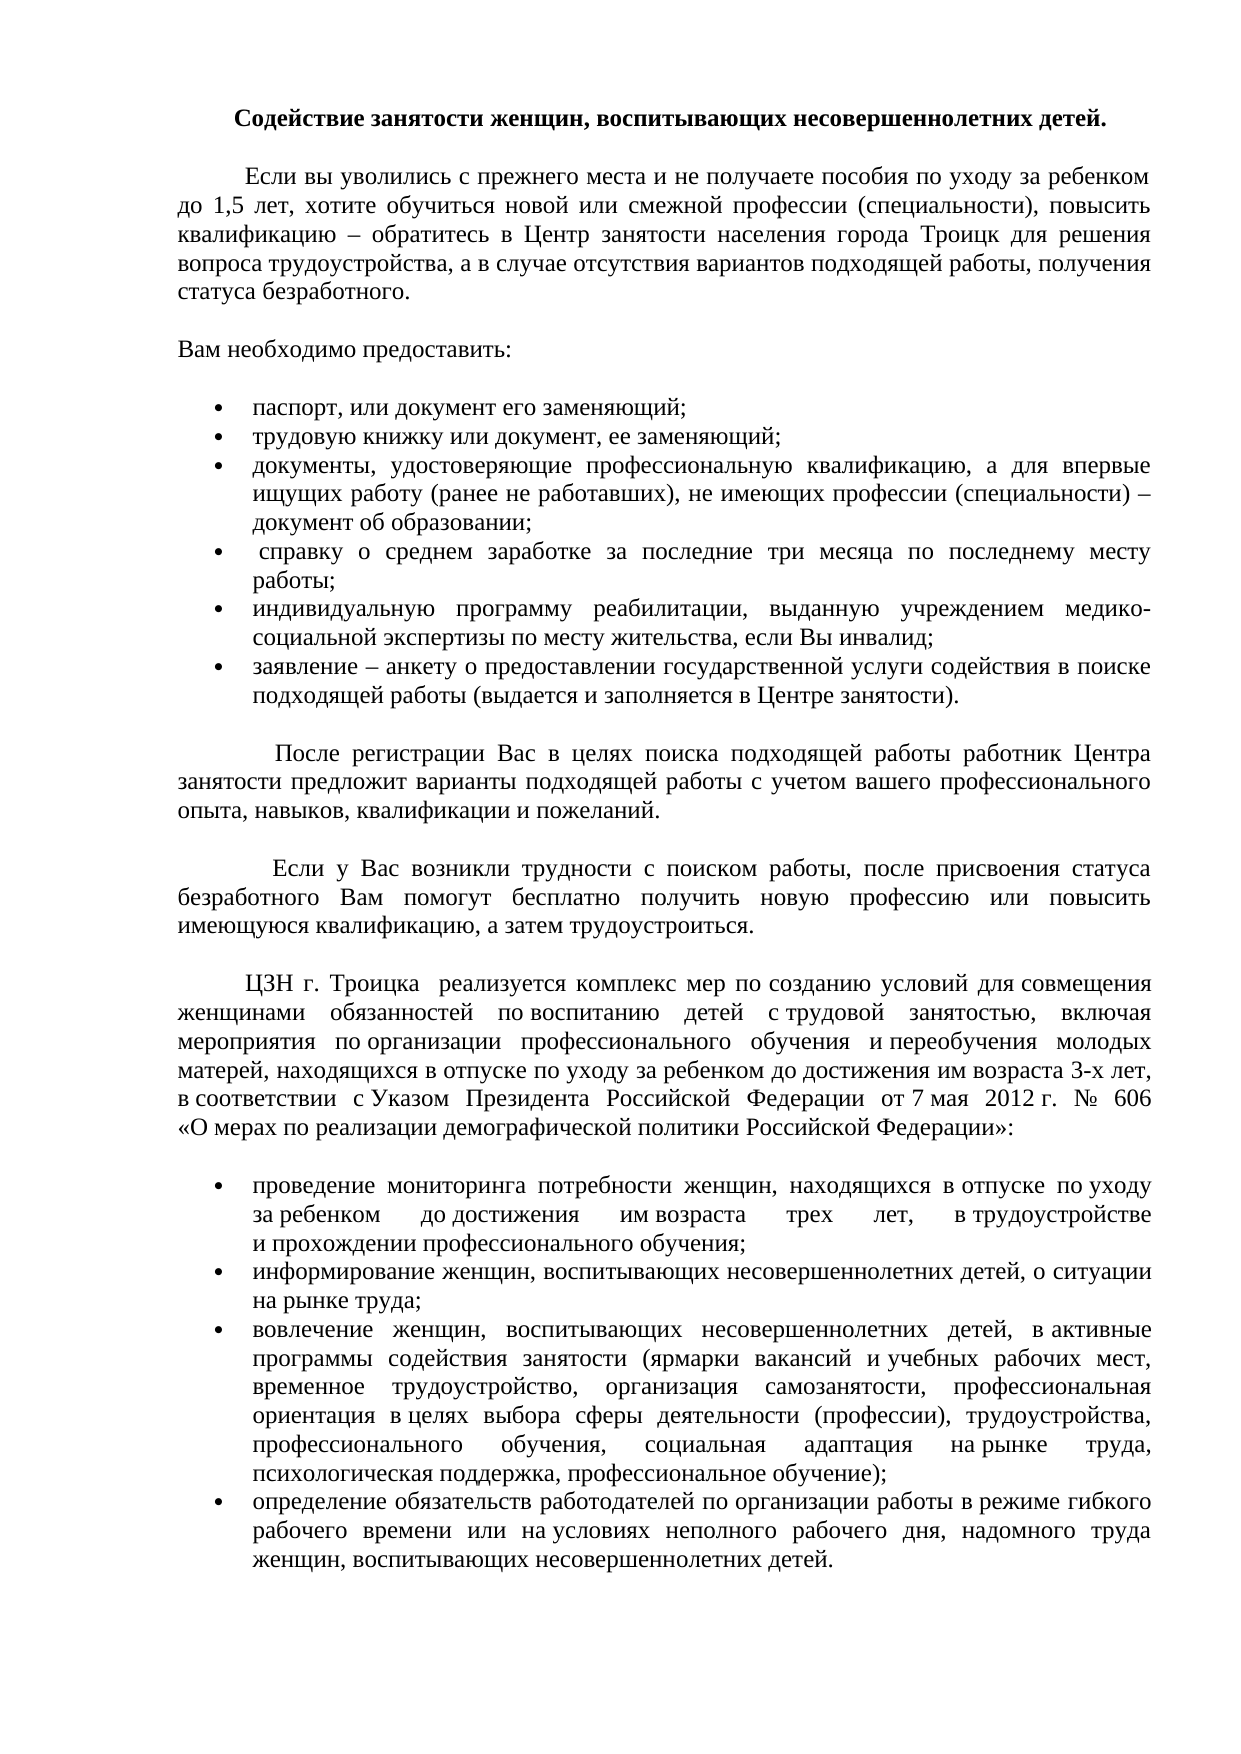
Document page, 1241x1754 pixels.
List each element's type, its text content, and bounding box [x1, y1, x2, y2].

text Если вы уволились с прежнего места и не получаете пособия по уходу за ребенком до 1,5 лет, хотите обучиться новой или смежной профессии (специальности), повысить квалификацию – обратитесь в Центр занятости населения города Троицк для решения вопроса трудоустройства, а в случае отсутствия вариантов подходящей работы, получения статуса безработного. [177, 161, 1152, 305]
list вовлечение женщин, воспитывающих несовершеннолетних детей, в активные программы содействия занятости (ярмарки вакансий и учебных рабочих мест, временное трудоустройство, организация самозанятости, профессиональная ориентация в целях выбора сферы деятельности (профессии), трудоустройства, профессионального обучения, социальная адаптация на рынке труда, психологическая поддержка, профессиональное обучение); [215, 1314, 1152, 1486]
list паспорт, или документ его заменяющий; [215, 392, 1152, 421]
list информирование женщин, воспитывающих несовершеннолетних детей, о ситуации на рынке труда; [215, 1256, 1152, 1314]
text Вам необходимо предоставить: [177, 334, 1152, 363]
list документы, удостоверяющие профессиональную квалификацию, а для впервые ищущих работу (ранее не работавших), не имеющих профессии (специальности) – документ об образовании; [215, 450, 1152, 536]
text Содействие занятости женщин, воспитывающих несовершеннолетних детей. [177, 103, 1152, 132]
list индивидуальную программу реабилитации, выданную учреждением медико-социальной экспертизы по месту жительства, если Вы инвалид; [215, 593, 1152, 651]
list заявление – анкету о предоставлении государственной услуги содействия в поиске подходящей работы (выдается и заполняется в Центре занятости). [215, 651, 1152, 708]
text ЦЗН г. Троицка реализуется комплекс мер по созданию условий для совмещения женщинами обязанностей по воспитанию детей с трудовой занятостью, включая мероприятия по организации профессионального обучения и переобучения молодых матерей, находящихся в отпуске по уходу за ребенком до достижения им возраста 3-х лет, в соответствии с Указом Президента Российской Федерации от 7 мая 2012 г. № 606 «О мерах по реализации демографической политики Российской Федерации»: [177, 968, 1152, 1141]
text После регистрации Вас в целях поиска подходящей работы работник Центра занятости предложит варианты подходящей работы с учетом вашего профессионального опыта, навыков, квалификации и пожеланий. [177, 738, 1152, 824]
list справку о среднем заработке за последние три месяца по последнему месту работы; [215, 536, 1152, 593]
list определение обязательств работодателей по организации работы в режиме гибкого рабочего времени или на условиях неполного рабочего дня, надомного труда женщин, воспитывающих несовершеннолетних детей. [215, 1486, 1152, 1573]
text Если у Вас возникли трудности с поиском работы, после присвоения статуса безработного Вам помогут бесплатно получить новую профессию или повысить имеющуюся квалификацию, а затем трудоустроиться. [177, 853, 1152, 939]
list проведение мониторинга потребности женщин, находящихся в отпуске по уходу за ребенком до достижения им возраста трех лет, в трудоустройстве и прохождении профессионального обучения; [215, 1170, 1152, 1256]
list трудовую книжку или документ, ее заменяющий; [215, 421, 1152, 450]
